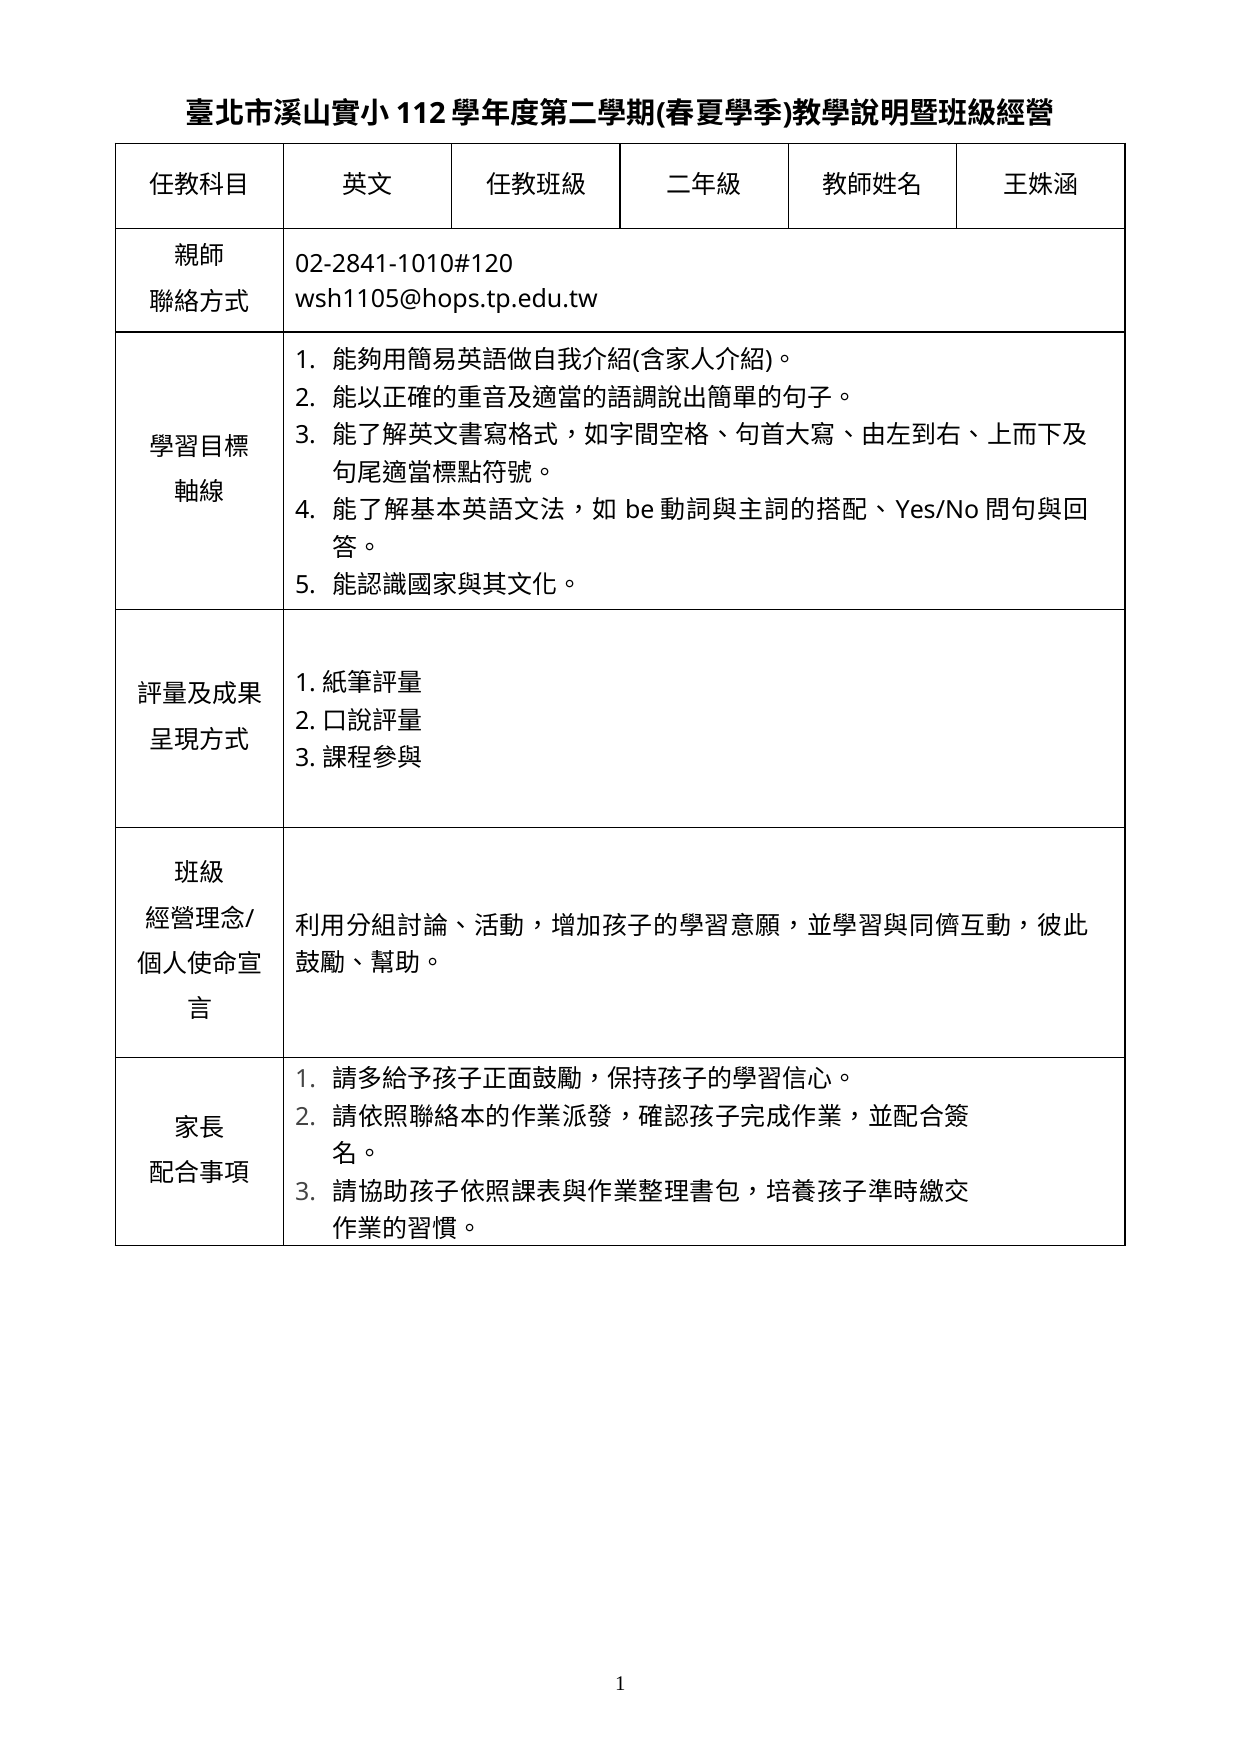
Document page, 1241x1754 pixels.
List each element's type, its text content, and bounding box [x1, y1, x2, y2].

table_cell 02-2841-1010#120 wsh1105@hops.tp.edu.tw [284, 229, 1124, 331]
table_header 二年級 [621, 144, 788, 228]
table_cell 能夠用簡易英語做自我介紹(含家人介紹)。 能以正確的重音及適當的語調說出簡單的句子。 能了解英文書寫格式，如字間空格、句首大寫、由左到右、上而下及句尾適當標點符號。 能了解基本英語文法，如be動詞與主詞的搭配、Yes/No問句與回答。 能認識國家與其文化。 [284, 333, 1124, 608]
table_header 任教班級 [452, 144, 619, 228]
table_cell 紙筆評量 口說評量 課程參與 [284, 610, 1124, 827]
table_cell 評量及成果呈現方式 [116, 610, 283, 827]
table_header 教師姓名 [789, 144, 956, 228]
table_cell 學習目標 軸線 [116, 333, 283, 608]
table_header 任教科目 [116, 144, 283, 228]
text 臺北市溪山實小112學年度第二學期(春夏學季)教學說明暨班級經營 [89, 89, 1152, 132]
table_cell 家長 配合事項 [116, 1058, 283, 1245]
table_cell 利用分組討論、活動，增加孩子的學習意願，並學習與同儕互動，彼此鼓勵、幫助。 [284, 828, 1124, 1057]
table_header 英文 [284, 144, 451, 228]
table_cell 親師 聯絡方式 [116, 229, 283, 331]
table_header 王姝涵 [957, 144, 1124, 228]
table_cell 班級 經營理念/ 個人使命宣言 [116, 828, 283, 1057]
table_cell 請多給予孩子正面鼓勵，保持孩子的學習信心。 請依照聯絡本的作業派發，確認孩子完成作業，並配合簽名。 請協助孩子依照課表與作業整理書包，培養孩子準時繳交作業的習慣。 [284, 1058, 1124, 1245]
